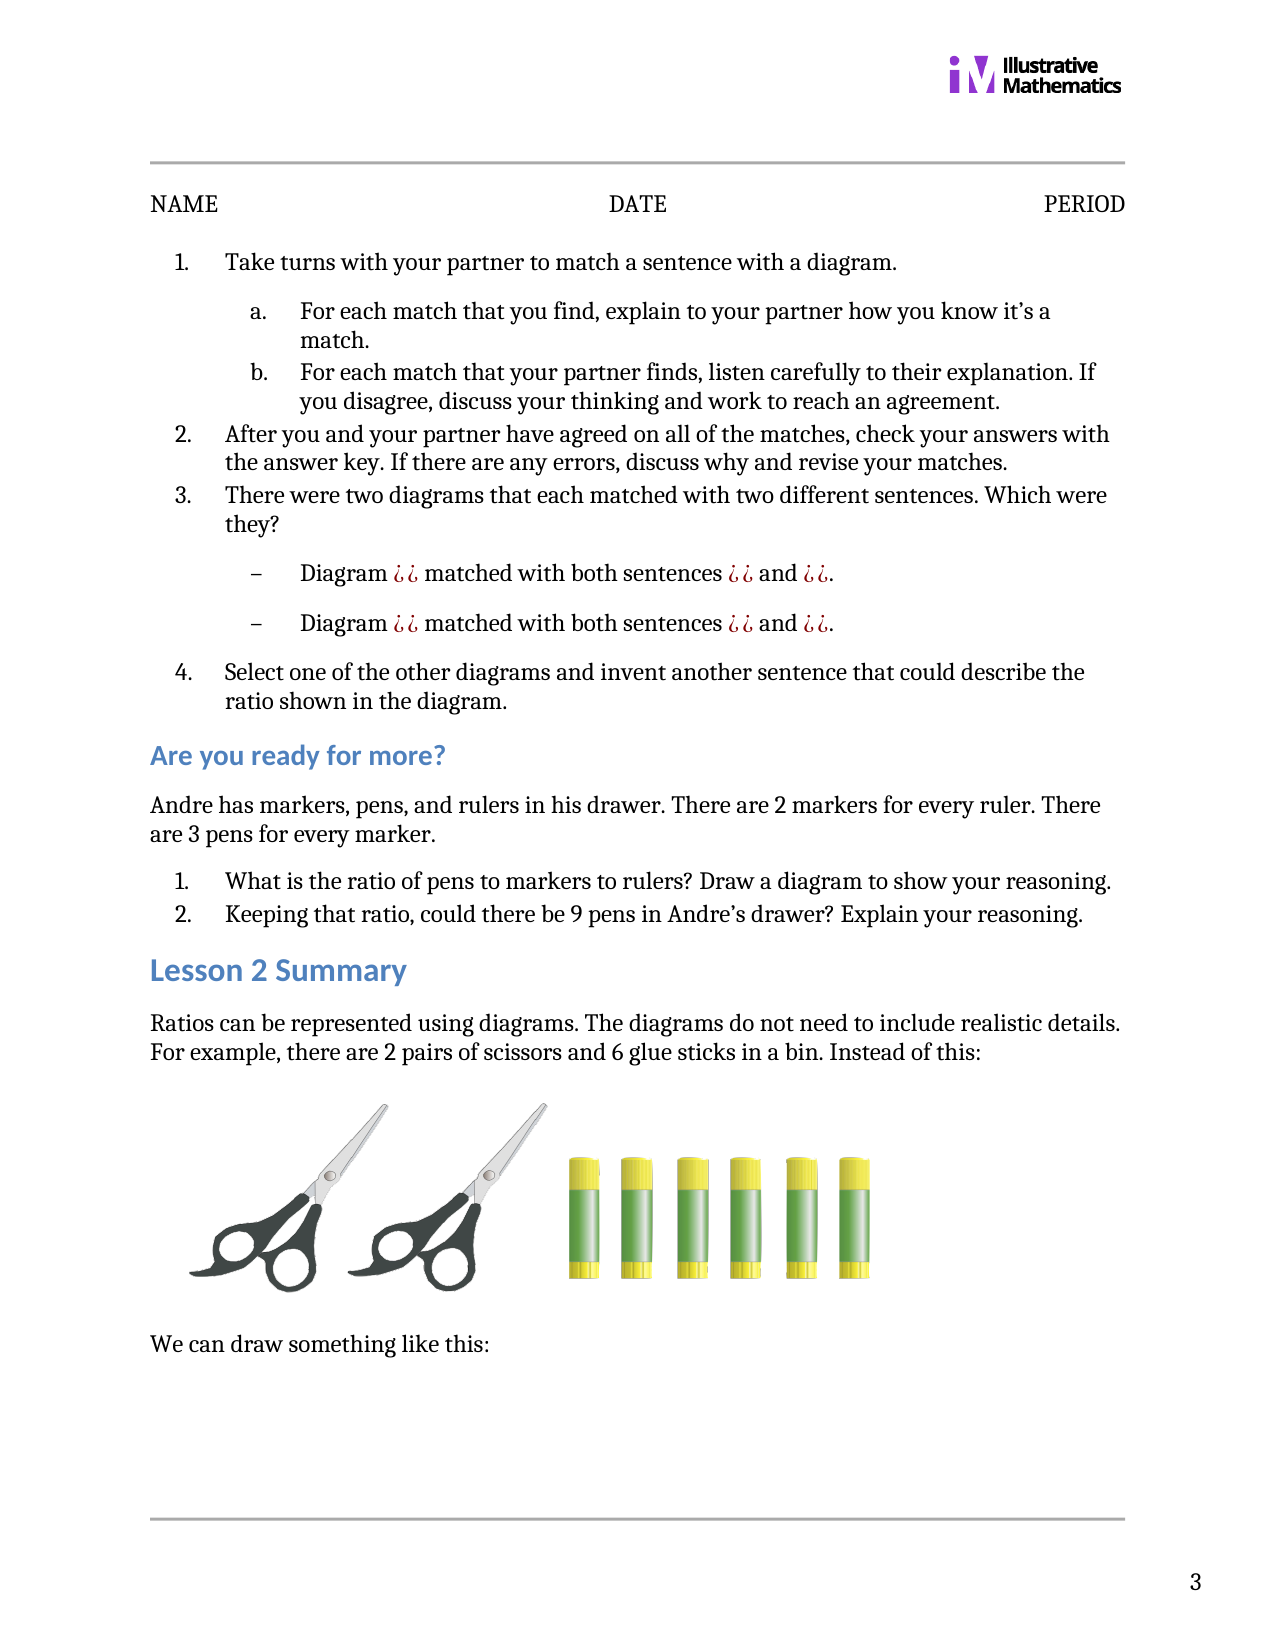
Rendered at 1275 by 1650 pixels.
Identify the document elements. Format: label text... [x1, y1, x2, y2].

list Diagram matched with both sentences and . [250, 559, 1125, 588]
list Take turns with your partner to match a sentence with a diagram. [175, 247, 1125, 276]
list For each match that your partner finds, listen carefully to their explanation. If you disagree, discuss your thinking and work to reach an agreement. [250, 358, 1125, 416]
text Ratios can be represented using diagrams. The diagrams do not need to include realistic details. For example, there are 2 pairs of scissors and 6 glue sticks in a bin. Instead of this: [150, 1009, 1125, 1066]
text We can draw something like this: [150, 1329, 1125, 1358]
subtitle Lesson 2 Summary [150, 949, 1125, 990]
list For each match that you find, explain to your partner how you know it’s a match. [250, 297, 1125, 354]
list Select one of the other diagrams and invent another sentence that could describe the ratio shown in the diagram. [175, 658, 1125, 716]
list After you and your partner have agreed on all of the matches, check your answers with the answer key. If there are any errors, discuss why and revise your matches. [175, 419, 1125, 477]
list Keeping that ratio, could there be 9 pens in Andre’s drawer? Explain your reasoning. [175, 900, 1125, 928]
text Andre has markers, pens, and rulers in his drawer. There are 2 markers for every ruler. There are 3 pens for every marker. [150, 791, 1125, 848]
list There were two diagrams that each matched with two different sentences. Which were they? [175, 481, 1125, 538]
picture [949, 55, 1121, 93]
list What is the ratio of pens to markers to rulers? Draw a diagram to show your reasoning. [175, 867, 1125, 896]
subtitle Are you ready for more? [150, 737, 1125, 772]
picture [168, 1085, 903, 1311]
list Diagram matched with both sentences and . [250, 609, 1125, 637]
